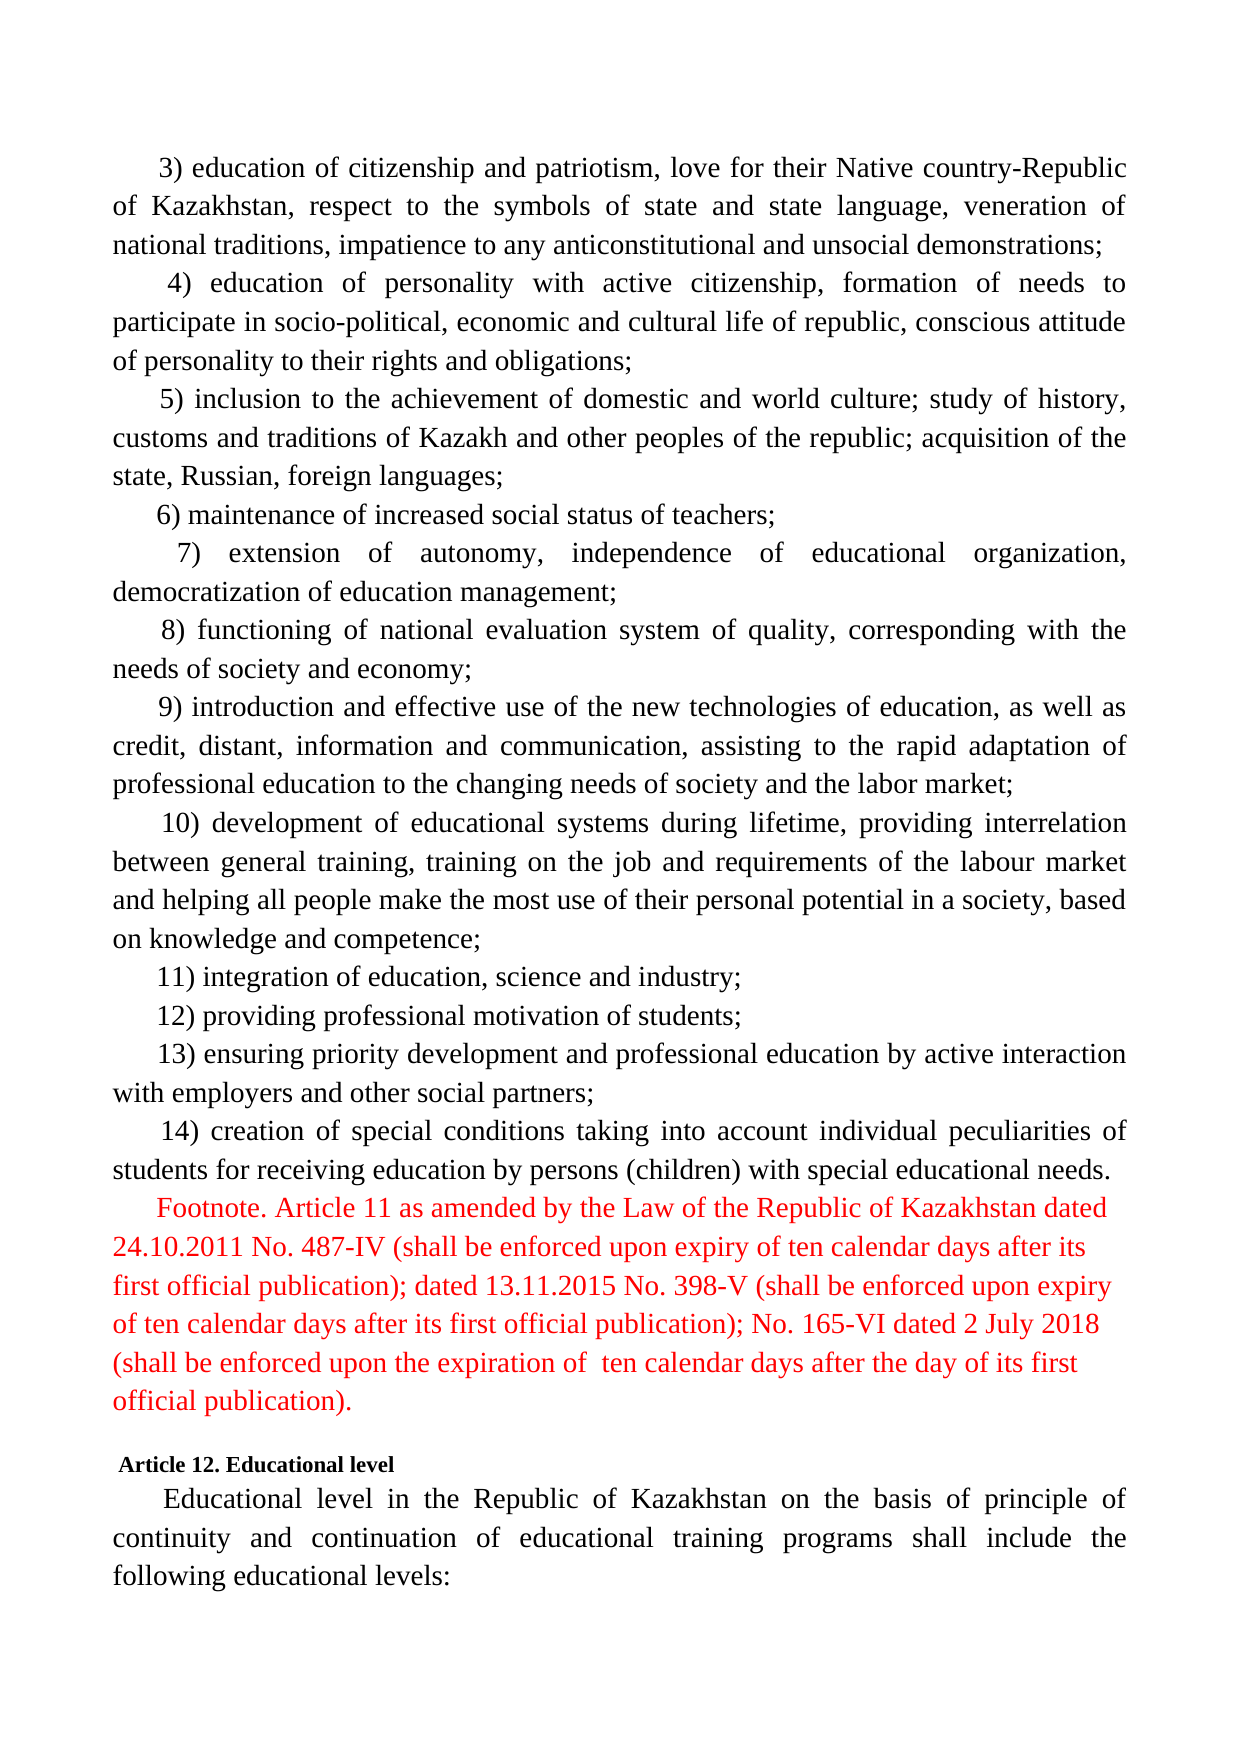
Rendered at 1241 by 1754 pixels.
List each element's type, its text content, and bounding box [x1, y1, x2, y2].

text 14) creation of special conditions taking into account individual peculiarities of students for receiving education by persons (children) with special educational needs. [112, 1113, 1128, 1186]
text Educational level in the Republic of Kazakhstan on the basis of principle of continuity and continuation of educational training programs shall include the following educational levels: [112, 1481, 1128, 1592]
text 6) maintenance of increased social status of teachers; [112, 497, 1128, 530]
text 5) inclusion to the achievement of domestic and world culture; study of history, customs and traditions of Kazakh and other peoples of the republic; acquisition of the state, Russian, foreign languages; [112, 381, 1128, 492]
text 9) introduction and effective use of the new technologies of education, as well as credit, distant, information and communication, assisting to the rapid adaptation of professional education to the changing needs of society and the labor market; [112, 689, 1128, 800]
text Article 12. Educational level [112, 1451, 1128, 1477]
text 10) development of educational systems during lifetime, providing interrelation between general training, training on the job and requirements of the labour market and helping all people make the most use of their personal potential in a society, based on knowledge and competence; [112, 805, 1128, 954]
text 13) ensuring priority development and professional education by active interaction with employers and other social partners; [112, 1036, 1128, 1108]
text 4) education of personality with active citizenship, formation of needs to participate in socio-political, economic and cultural life of republic, conscious attitude of personality to their rights and obligations; [112, 266, 1128, 376]
text 7) extension of autonomy, independence of educational organization, democratization of education management; [112, 535, 1128, 607]
text 8) functioning of national evaluation system of quality, corresponding with the needs of society and economy; [112, 612, 1128, 684]
text Footnote. Article 11 as amended by the Law of the Republic of Kazakhstan dated 24.10.2011 No. 487-IV (shall be enforced upon expiry of ten calendar days after its first official publication); dated 13.11.2015 No. 398-V (shall be enforced upon expiry of ten calendar days after its first official publication); No. 165-VI dated 2 July 2018 (shall be enforced upon the expiration of ten calendar days after the day of its first official publication). [112, 1191, 1128, 1447]
text 11) integration of education, science and industry; [112, 959, 1128, 993]
text 12) providing professional motivation of students; [112, 998, 1128, 1031]
text 3) education of citizenship and patriotism, love for their Native country-Republic of Kazakhstan, respect to the symbols of state and state language, veneration of national traditions, impatience to any anticonstitutional and unsocial demonstrations; [112, 150, 1128, 261]
